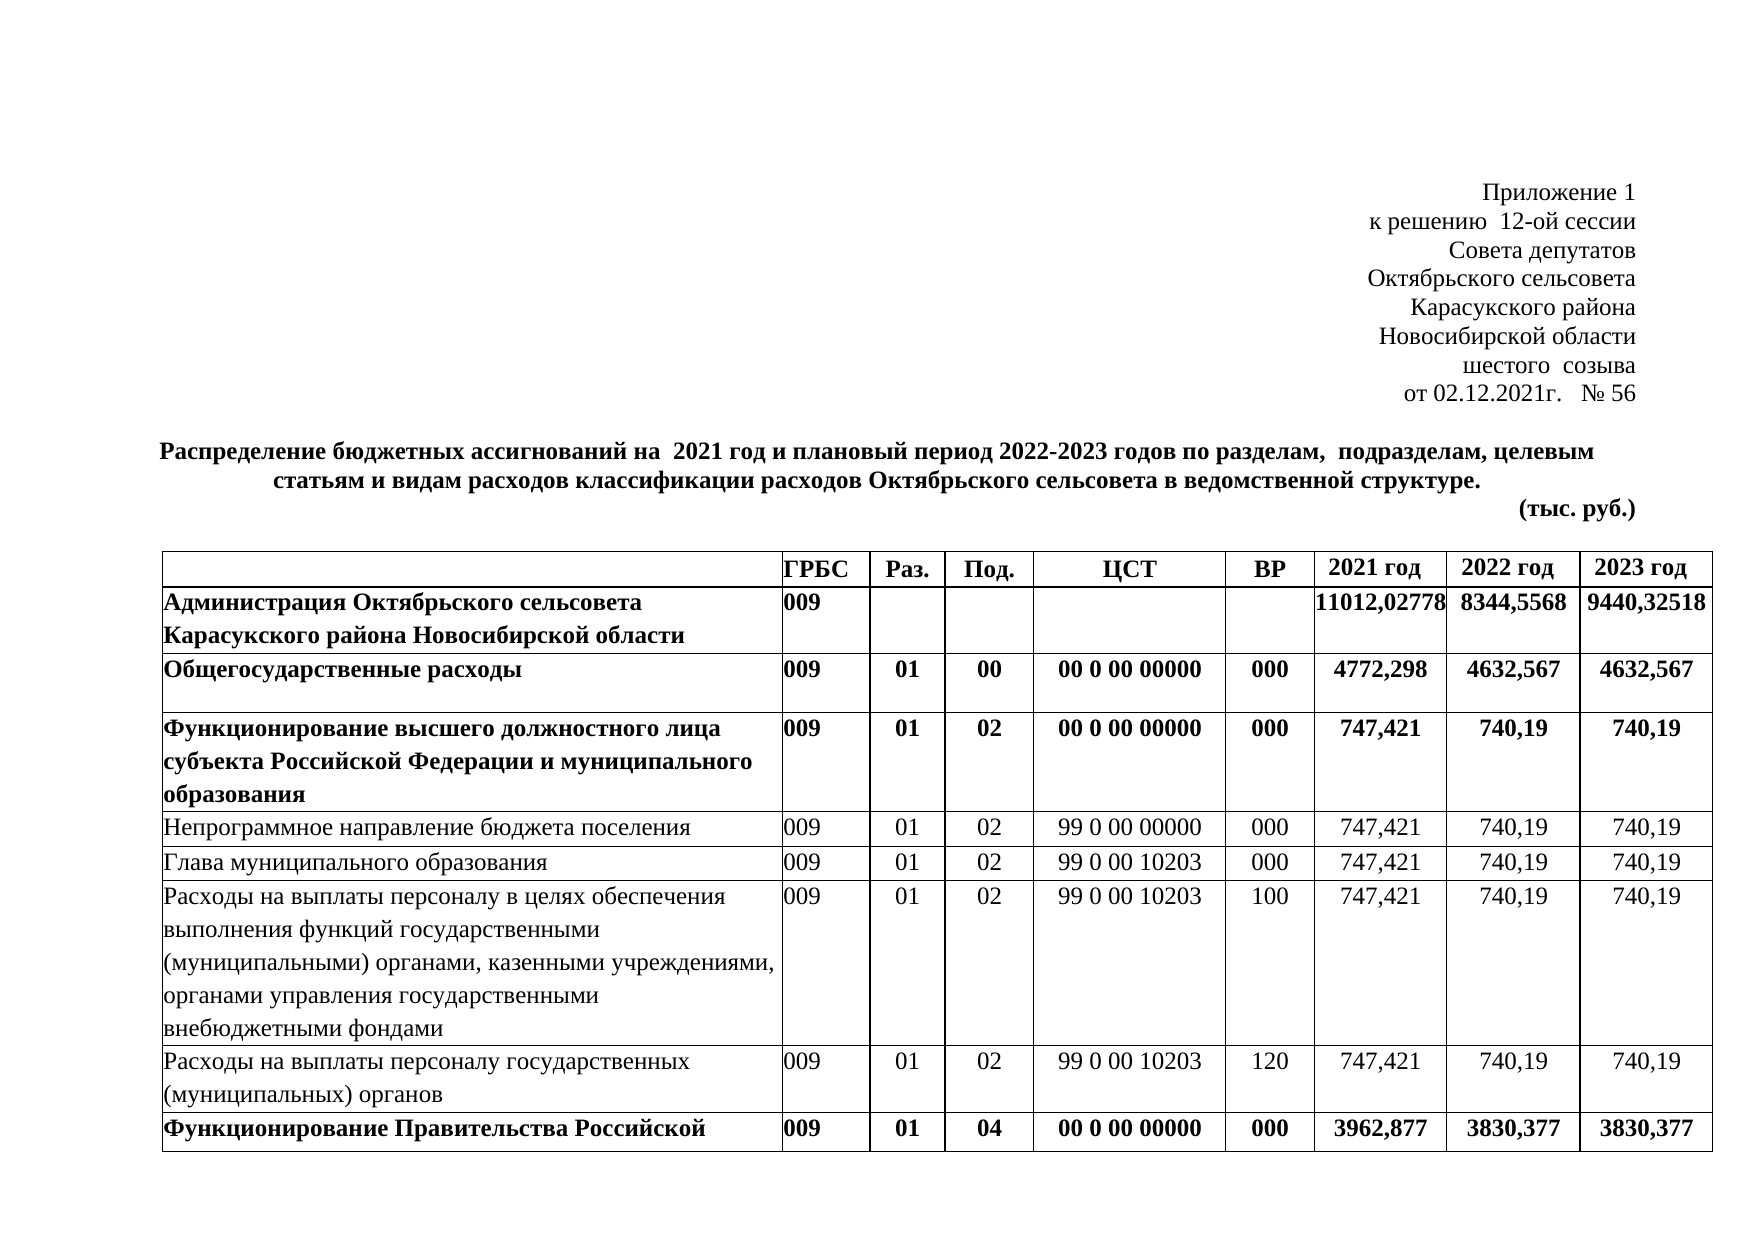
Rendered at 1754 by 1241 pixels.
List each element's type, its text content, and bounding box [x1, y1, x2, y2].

table_cell Непрограммное направление бюджета поселения [163, 812, 782, 846]
text Приложение 1 [118, 177, 1636, 206]
table_cell 02 [946, 1046, 1033, 1112]
table_cell 000 [1226, 1113, 1314, 1151]
table_cell 00 [946, 654, 1033, 712]
text от 02.12.2021г. № 56 [118, 378, 1636, 407]
table_cell 000 [1226, 847, 1314, 880]
table_header 2023 год [1581, 552, 1712, 586]
table_cell 100 [1226, 881, 1314, 1045]
table_cell 740,19 [1581, 812, 1712, 846]
table_cell 000 [1226, 654, 1314, 712]
table_cell 747,421 [1315, 881, 1446, 1045]
table_cell 740,19 [1447, 1046, 1579, 1112]
table_cell 02 [946, 847, 1033, 880]
table_cell Общегосударственные расходы [163, 654, 782, 712]
text (тыс. руб.) [118, 493, 1636, 522]
table_cell 009 [783, 654, 869, 712]
table_cell 02 [946, 881, 1033, 1045]
table_cell 4632,567 [1581, 654, 1712, 712]
table_cell 000 [1226, 713, 1314, 811]
table_cell 02 [946, 713, 1033, 811]
table_cell 01 [871, 812, 944, 846]
text Карасукского района Новосибирской области [118, 292, 1636, 350]
table_cell [1226, 588, 1314, 653]
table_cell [163, 1113, 782, 1151]
table_cell 4772,298 [1315, 654, 1446, 712]
table_cell [946, 588, 1033, 653]
table_cell 009 [783, 1113, 869, 1151]
table_cell 01 [871, 847, 944, 880]
table_cell [1034, 588, 1225, 653]
table_cell 00 0 00 00000 [1034, 1113, 1225, 1151]
text Распределение бюджетных ассигнований на 2021 год и плановый период 2022-2023 годов по разделам, подразделам, целевым статьям и видам расходов классификации расходов Октябрьского сельсовета в ведомственной структуре. [118, 436, 1636, 493]
table_cell 99 0 00 00000 [1034, 812, 1225, 846]
table_cell 009 [783, 812, 869, 846]
table_cell 120 [1226, 1046, 1314, 1112]
table_cell 009 [783, 847, 869, 880]
table_header ЦСТ [1034, 552, 1225, 586]
table_cell Функционирование высшего должностного лица субъекта Российской Федерации и муниципального образования [163, 713, 782, 811]
table_cell 740,19 [1447, 847, 1579, 880]
table_header Под. [946, 552, 1033, 586]
table_cell 740,19 [1581, 881, 1712, 1045]
table_cell 3830,377 [1581, 1113, 1712, 1151]
table_cell 01 [871, 881, 944, 1045]
text шестого созыва [118, 350, 1636, 378]
table_cell 747,421 [1315, 847, 1446, 880]
table_cell 000 [1226, 812, 1314, 846]
table_cell 01 [871, 654, 944, 712]
table_cell Администрация Октябрьского сельсовета Карасукского района Новосибирской области [163, 588, 782, 653]
table_cell [871, 588, 944, 653]
table_cell Расходы на выплаты персоналу государственных (муниципальных) органов [163, 1046, 782, 1112]
text к решению 12-ой сессии [118, 206, 1636, 235]
table_cell 04 [946, 1113, 1033, 1151]
table_header 2021 год [1315, 552, 1446, 586]
table_cell 740,19 [1447, 713, 1579, 811]
table_cell 009 [783, 713, 869, 811]
table_cell 00 0 00 00000 [1034, 654, 1225, 712]
table_cell 740,19 [1581, 1046, 1712, 1112]
table_cell 11012,02778 [1315, 588, 1446, 653]
table_cell Расходы на выплаты персоналу в целях обеспечения выполнения функций государственными (муниципальными) органами, казенными учреждениями, органами управления государственными внебюджетными фондами [163, 881, 782, 1045]
table_cell 8344,5568 [1447, 588, 1579, 653]
table_cell 740,19 [1447, 881, 1579, 1045]
table_cell 02 [946, 812, 1033, 846]
table_cell 740,19 [1447, 812, 1579, 846]
table_cell 4632,567 [1447, 654, 1579, 712]
table_cell 00 0 00 00000 [1034, 713, 1225, 811]
text Октябрьского сельсовета [118, 263, 1636, 292]
table_cell 740,19 [1581, 847, 1712, 880]
table_cell 747,421 [1315, 812, 1446, 846]
table_cell 9440,32518 [1581, 588, 1712, 653]
text Совета депутатов [118, 235, 1636, 263]
table_cell Глава муниципального образования [163, 847, 782, 880]
table_cell 740,19 [1581, 713, 1712, 811]
table_cell 747,421 [1315, 1046, 1446, 1112]
table_cell 99 0 00 10203 [1034, 881, 1225, 1045]
table_cell 009 [783, 1046, 869, 1112]
table_header Раз. [871, 552, 944, 586]
table_header 2022 год [1447, 552, 1579, 586]
table_header ГРБС [783, 552, 869, 586]
table_cell 01 [871, 1046, 944, 1112]
table_cell 3962,877 [1315, 1113, 1446, 1151]
table_cell 01 [871, 713, 944, 811]
table_cell 009 [783, 881, 869, 1045]
table_cell 3830,377 [1447, 1113, 1579, 1151]
table_cell 99 0 00 10203 [1034, 847, 1225, 880]
table_cell 01 [871, 1113, 944, 1151]
table_cell 009 [783, 588, 869, 653]
table_cell 99 0 00 10203 [1034, 1046, 1225, 1112]
table_header ВР [1226, 552, 1314, 586]
table_cell 747,421 [1315, 713, 1446, 811]
table_header [163, 552, 782, 586]
